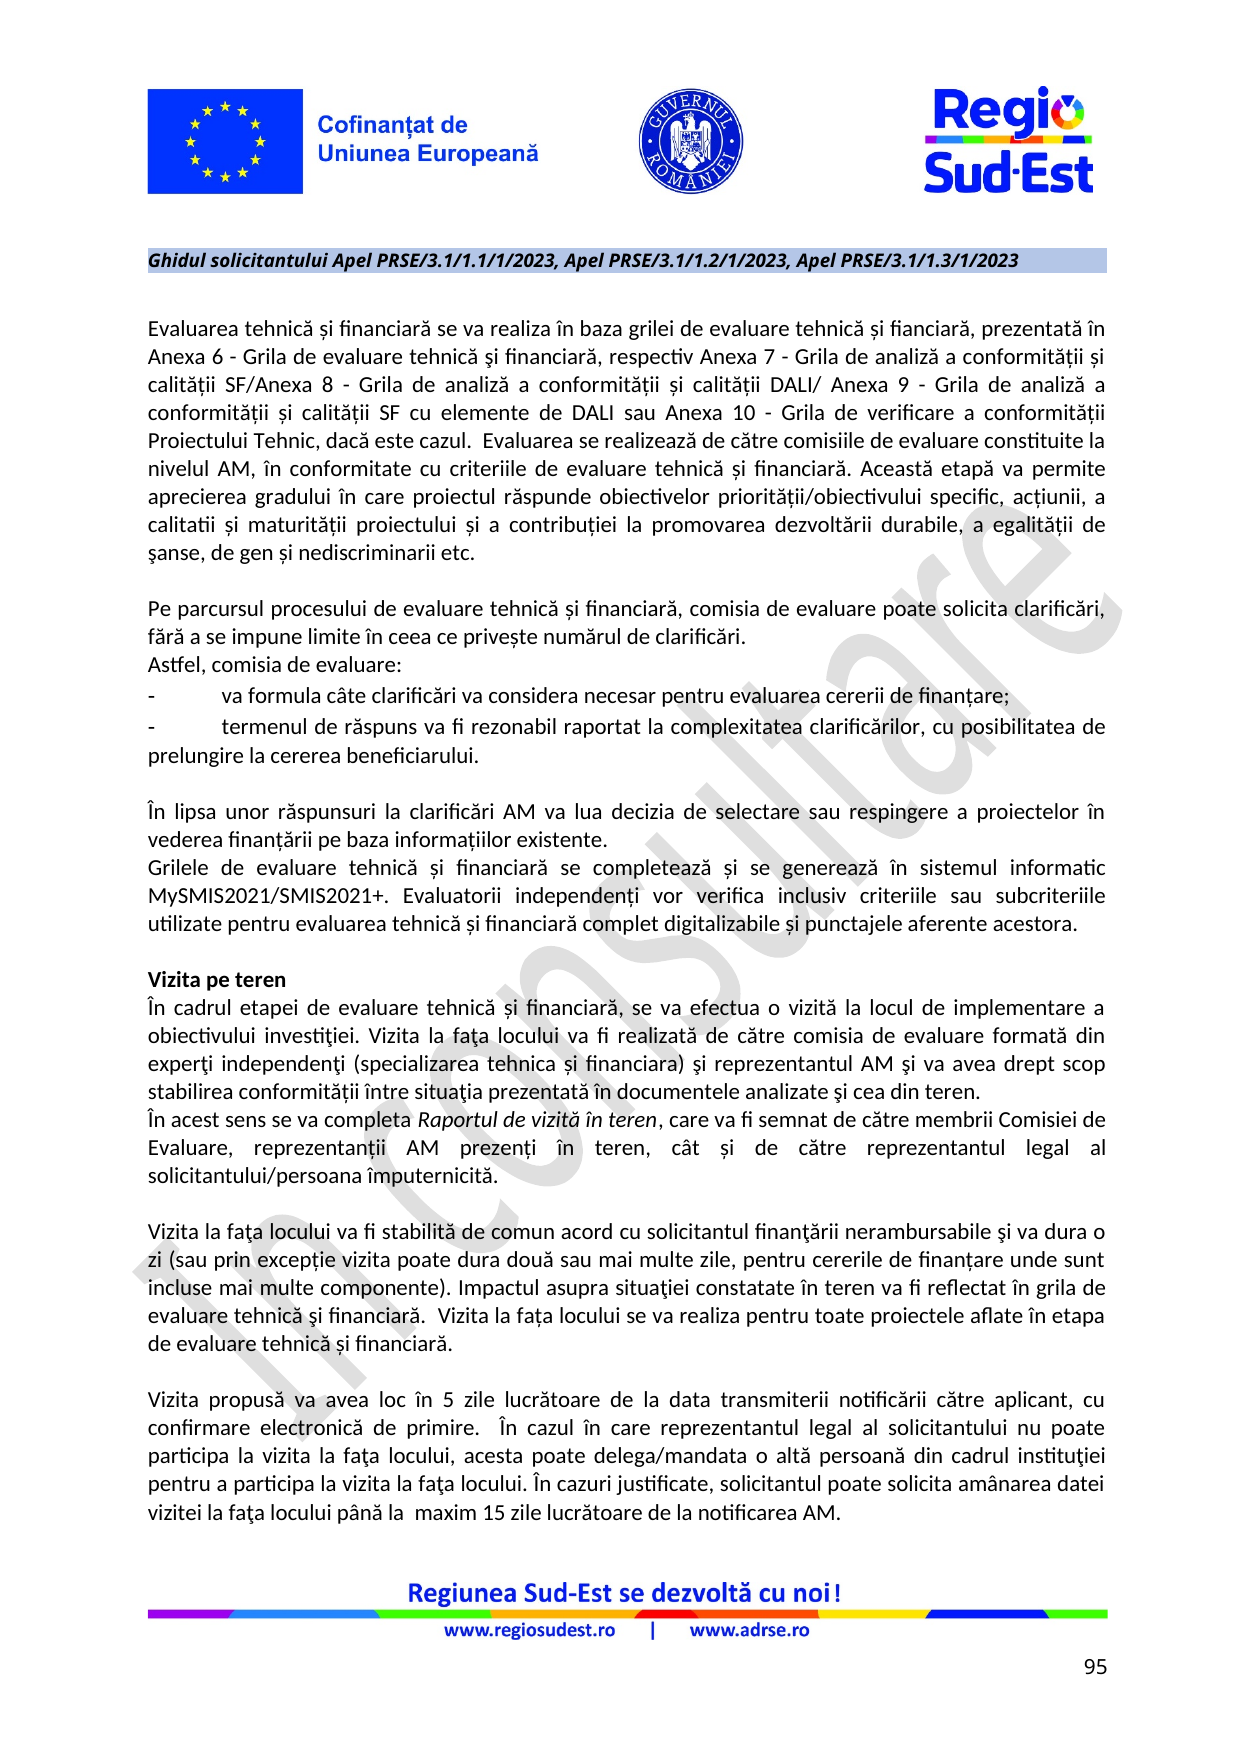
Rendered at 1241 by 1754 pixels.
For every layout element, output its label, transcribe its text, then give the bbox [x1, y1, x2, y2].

text Evaluarea tehnică și financiară se va realiza în baza grilei de evaluare tehnică și fianciară, prezentată în Anexa 6 - Grila de evaluare tehnică şi financiară, respectiv Anexa 7 - Grila de analiză a conformității și calității SF/Anexa 8 - Grila de analiză a conformității și calității DALI/ Anexa 9 - Grila de analiză a conformității și calității SF cu elemente de DALI sau Anexa 10 - Grila de verificare a conformității Proiectului Tehnic, dacă este cazul. Evaluarea se realizează de către comisiile de evaluare constituite la nivelul AM, în conformitate cu criteriile de evaluare tehnică și financiară. Această etapă va permite aprecierea gradului în care proiectul răspunde obiectivelor priorității/obiectivului specific, acțiunii, a calitatii și maturității proiectului și a contribuției la promovarea dezvoltării durabile, a egalității de şanse, de gen și nediscriminarii etc. [148, 314, 1107, 566]
list termenul de răspuns va fi rezonabil raportat la complexitatea clarificărilor, cu posibilitatea de prelungire la cererea beneficiarului. [148, 710, 1107, 769]
text Grilele de evaluare tehnică și financiară se completează și se generează în sistemul informatic MySMIS2021/SMIS2021+. Evaluatorii independenți vor verifica inclusiv criteriile sau subcriteriile utilizate pentru evaluarea tehnică și financiară complet digitalizabile și punctajele aferente acestora. [148, 853, 1107, 937]
text În lipsa unor răspunsuri la clarificări AM va lua decizia de selectare sau respingere a proiectelor în vederea finanțării pe baza informațiilor existente. [148, 797, 1107, 853]
text Vizita propusă va avea loc în 5 zile lucrătoare de la data transmiterii notificării către aplicant, cu confirmare electronică de primire. În cazul în care reprezentantul legal al solicitantului nu poate participa la vizita la faţa locului, acesta poate delega/mandata o altă persoană din cadrul instituţiei pentru a participa la vizita la faţa locului. În cazuri justificate, solicitantul poate solicita amânarea datei vizitei la faţa locului până la maxim 15 zile lucrătoare de la notificarea AM. [148, 1386, 1107, 1526]
list va formula câte clarificări va considera necesar pentru evaluarea cererii de finanțare; [148, 678, 1107, 710]
text În cadrul etapei de evaluare tehnică și financiară, se va efectua o vizită la locul de implementare a obiectivului investiţiei. Vizita la faţa locului va fi realizată de către comisia de evaluare formată din experţi independenţi (specializarea tehnica și financiara) şi reprezentantul AM şi va avea drept scop stabilirea conformității între situaţia prezentată în documentele analizate şi cea din teren. [148, 993, 1107, 1105]
picture [147, 1582, 1108, 1640]
text Pe parcursul procesului de evaluare tehnică și financiară, comisia de evaluare poate solicita clarificări, fără a se impune limite în ceea ce privește numărul de clarificări. [148, 594, 1107, 651]
text În acest sens se va completa Raportul de vizită în teren, care va fi semnat de către membrii Comisiei de Evaluare, reprezentanții AM prezenți în teren, cât și de către reprezentantul legal al solicitantului/persoana împuternicită. [148, 1105, 1107, 1189]
text Vizita la faţa locului va fi stabilită de comun acord cu solicitantul finanţării nerambursabile şi va dura o zi (sau prin excepție vizita poate dura două sau mai multe zile, pentru cererile de finanțare unde sunt incluse mai multe componente). Impactul asupra situaţiei constatate în teren va fi reflectat în grila de evaluare tehnică şi financiară. Vizita la fața locului se va realiza pentru toate proiectele aflate în etapa de evaluare tehnică și financiară. [148, 1217, 1107, 1357]
text Vizita pe teren [148, 965, 1107, 993]
picture [147, 86, 1093, 195]
text Astfel, comisia de evaluare: [148, 651, 1107, 678]
